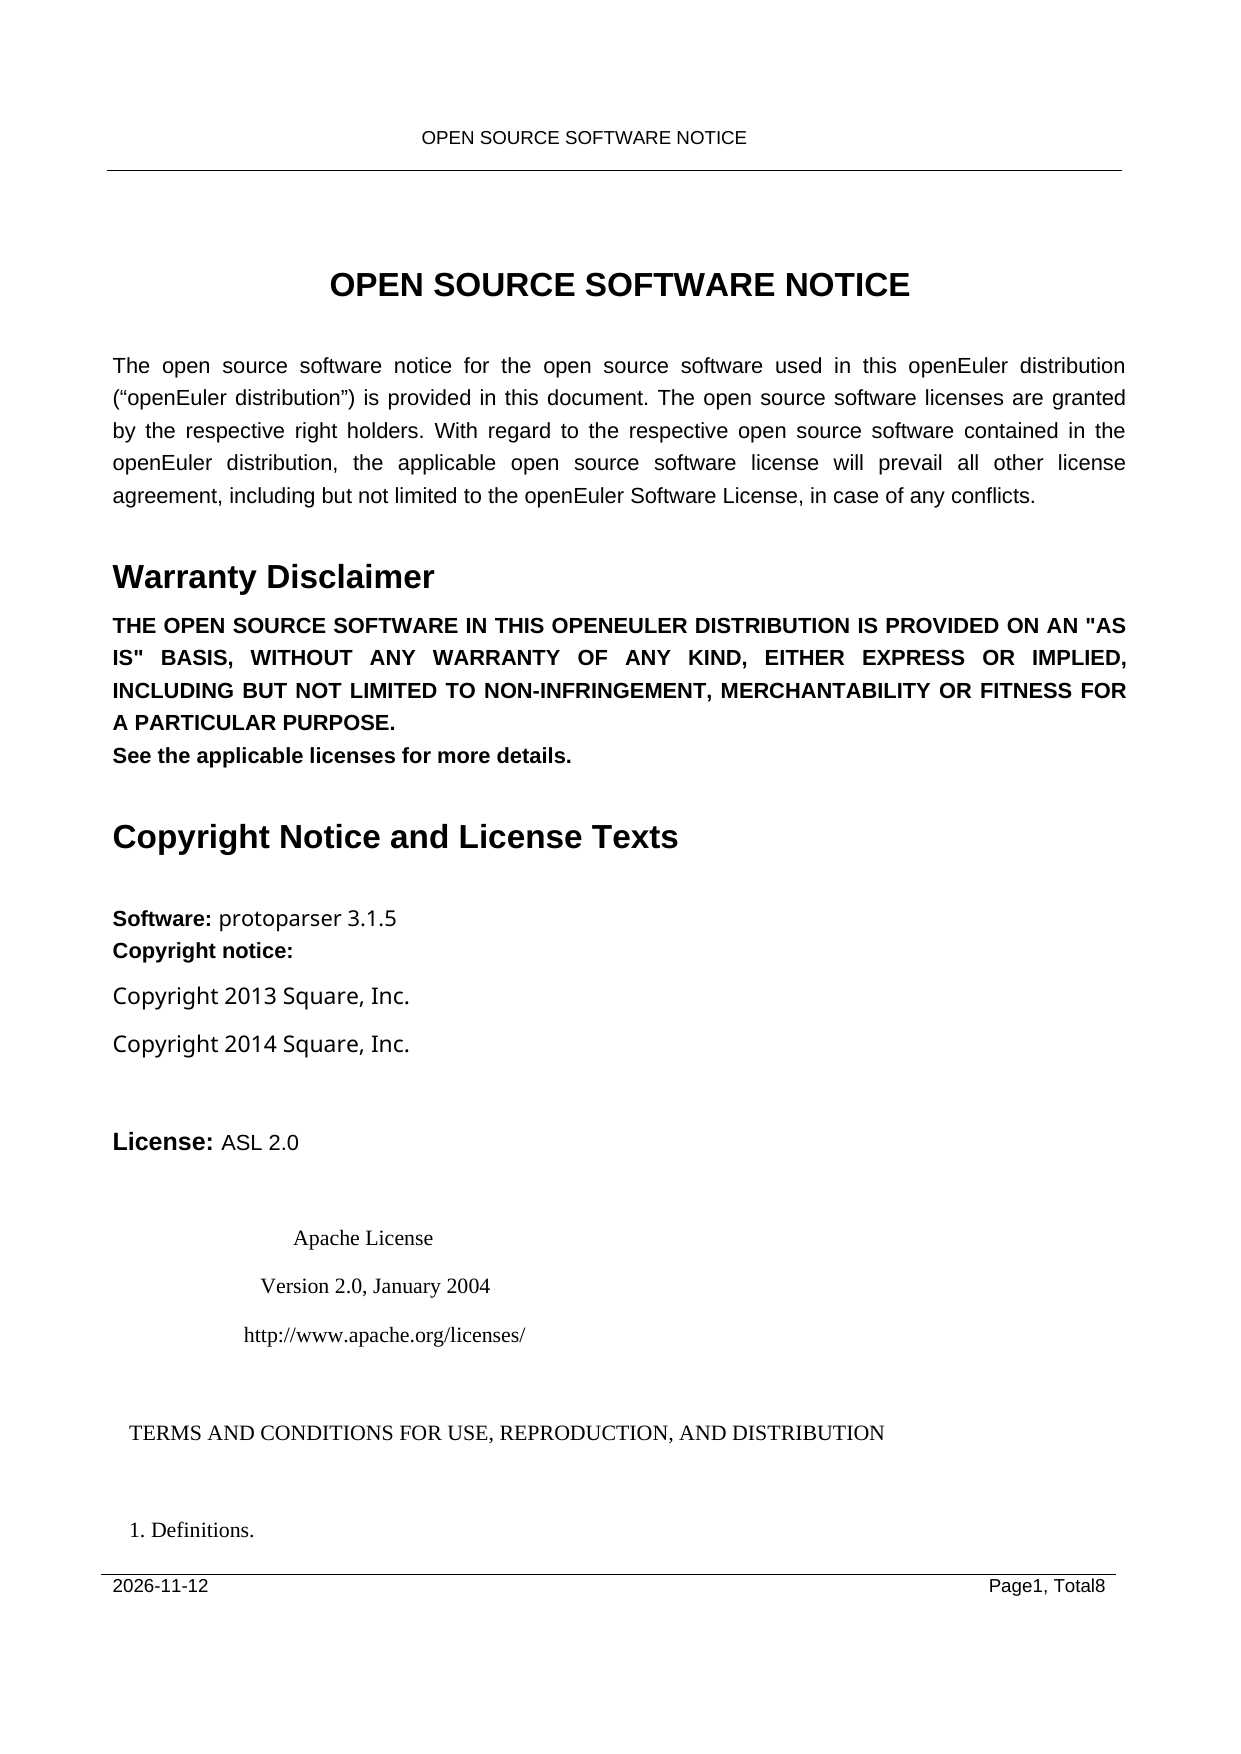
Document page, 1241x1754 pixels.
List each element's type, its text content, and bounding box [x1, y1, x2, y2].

text Copyright Notice and License Texts [112, 804, 1128, 869]
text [112, 1172, 1128, 1546]
text Warranty Disclaimer [112, 544, 1128, 609]
text License: ASL 2.0 [112, 1125, 1128, 1158]
text OPEN SOURCE SOFTWARE NOTICE [112, 251, 1128, 316]
text THE OPEN SOURCE SOFTWARE IN THIS OPENEULER DISTRIBUTION IS PROVIDED ON AN "AS IS" BASIS, WITHOUT ANY WARRANTY OF ANY KIND, EITHER EXPRESS OR IMPLIED, INCLUDING BUT NOT LIMITED TO NON-INFRINGEMENT, MERCHANTABILITY OR FITNESS FOR A PARTICULAR PURPOSE. See the applicable licenses for more details. [112, 609, 1128, 771]
text Software: protoparser 3.1.5 [112, 901, 1128, 934]
text The open source software notice for the open source software used in this openEuler distribution (“openEuler distribution”) is provided in this document. The open source software licenses are granted by the respective right holders. With regard to the respective open source software contained in the openEuler distribution, the applicable open source software license will prevail all other license agreement, including but not limited to the openEuler Software License, in case of any conflicts. [112, 349, 1128, 511]
text Copyright notice: [112, 934, 1128, 966]
text Copyright 2013 Square, Inc. Copyright 2014 Square, Inc. [112, 979, 1128, 1109]
